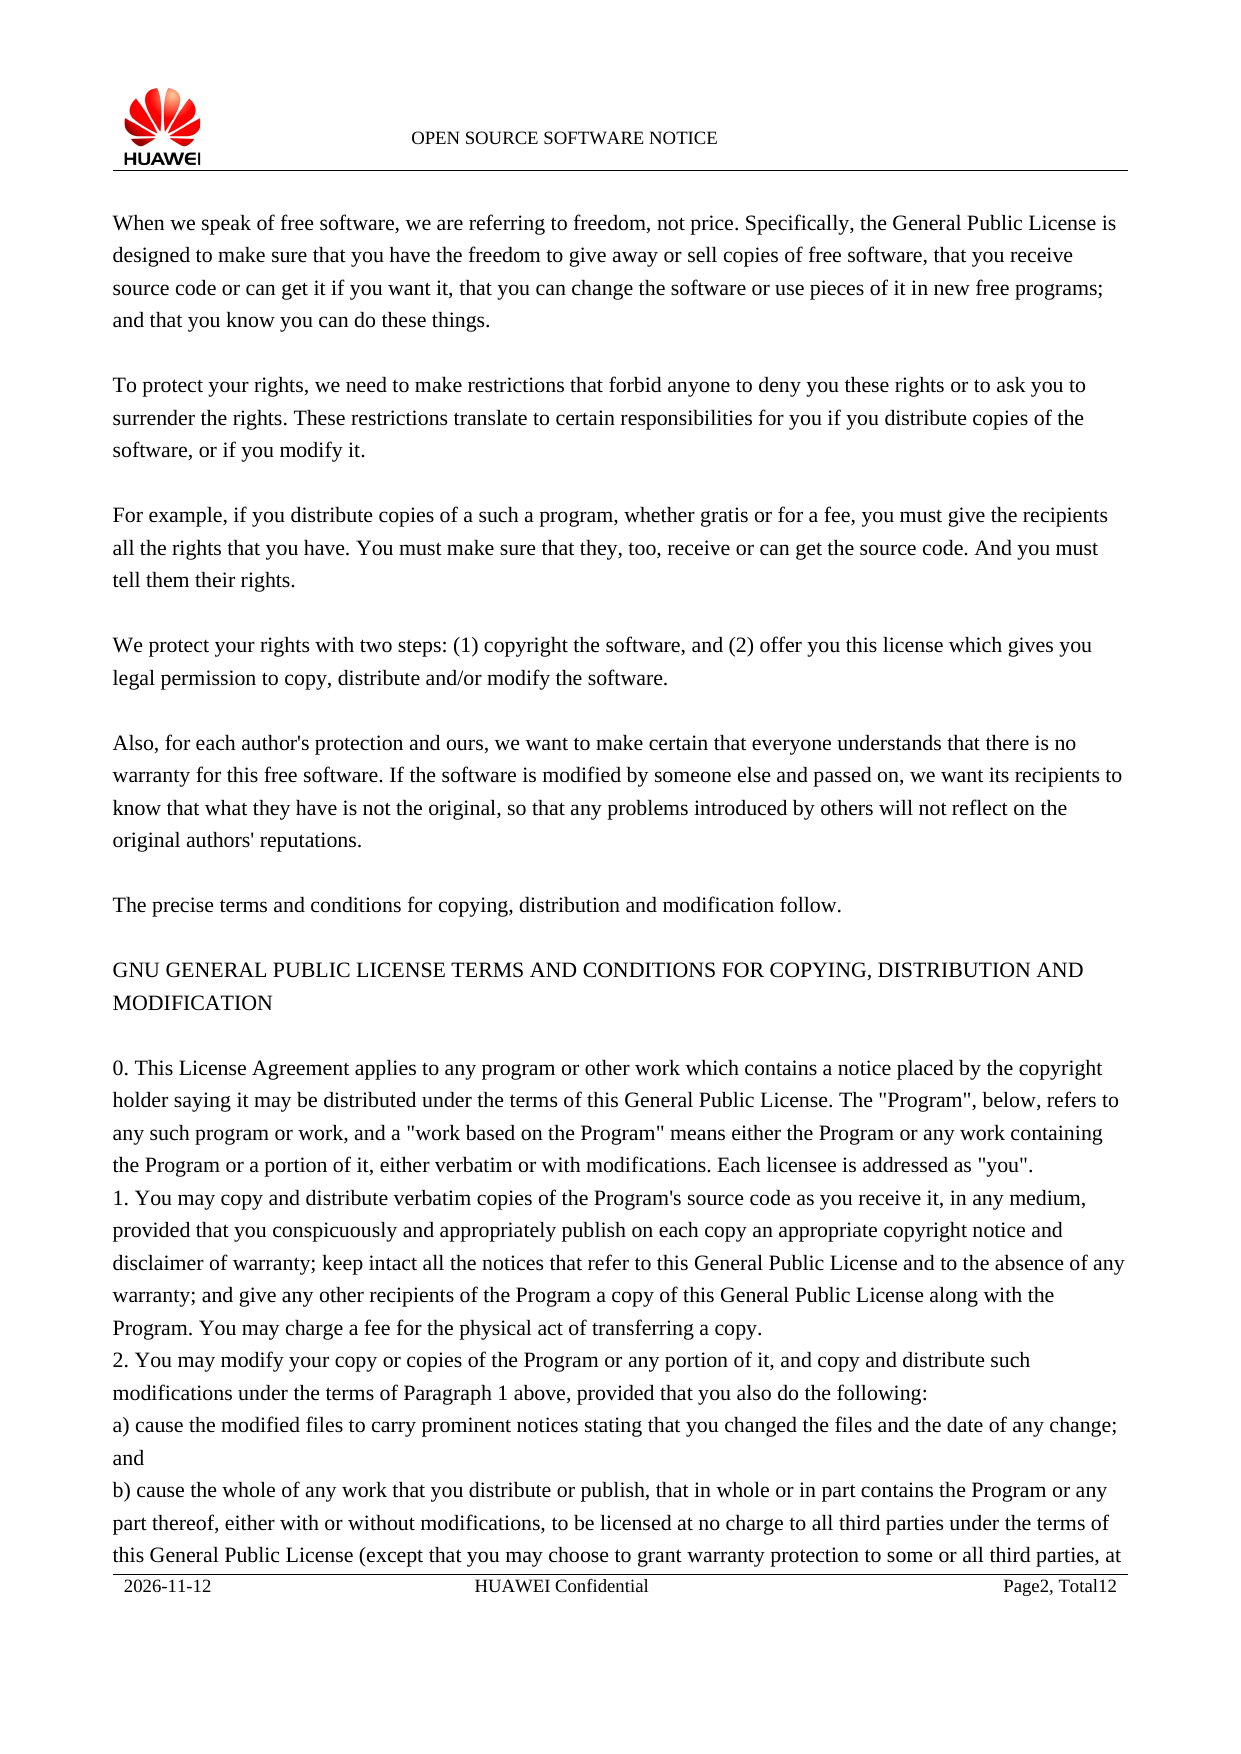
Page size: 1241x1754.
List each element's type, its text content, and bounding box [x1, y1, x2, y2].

text When we speak of free software, we are referring to freedom, not price. Specifically, the General Public License is designed to make sure that you have the freedom to give away or sell copies of free software, that you receive source code or can get it if you want it, that you can change the software or use pieces of it in new free programs; and that you know you can do these things. [112, 206, 1128, 336]
picture [124, 88, 201, 165]
text 0. This License Agreement applies to any program or other work which contains a notice placed by the copyright holder saying it may be distributed under the terms of this General Public License. The "Program", below, refers to any such program or work, and a "work based on the Program" means either the Program or any work containing the Program or a portion of it, either verbatim or with modifications. Each licensee is addressed as "you". [112, 1051, 1128, 1181]
text 2. You may modify your copy or copies of the Program or any portion of it, and copy and distribute such modifications under the terms of Paragraph 1 above, provided that you also do the following: [112, 1344, 1128, 1409]
text a) cause the modified files to carry prominent notices stating that you changed the files and the date of any change; and [112, 1409, 1128, 1474]
text GNU GENERAL PUBLIC LICENSE TERMS AND CONDITIONS FOR COPYING, DISTRIBUTION AND MODIFICATION [112, 954, 1128, 1019]
text The precise terms and conditions for copying, distribution and modification follow. [112, 889, 1128, 921]
text We protect your rights with two steps: (1) copyright the software, and (2) offer you this license which gives you legal permission to copy, distribute and/or modify the software. [112, 629, 1128, 694]
text To protect your rights, we need to make restrictions that forbid anyone to deny you these rights or to ask you to surrender the rights. These restrictions translate to certain responsibilities for you if you distribute copies of the software, or if you modify it. [112, 369, 1128, 466]
text Also, for each author's protection and ours, we want to make certain that everyone understands that there is no warranty for this free software. If the software is modified by someone else and passed on, we want its recipients to know that what they have is not the original, so that any problems introduced by others will not reflect on the original authors' reputations. [112, 726, 1128, 856]
text For example, if you distribute copies of a such a program, whether gratis or for a fee, you must give the recipients all the rights that you have. You must make sure that they, too, receive or can get the source code. And you must tell them their rights. [112, 499, 1128, 596]
text 1. You may copy and distribute verbatim copies of the Program's source code as you receive it, in any medium, provided that you conspicuously and appropriately publish on each copy an appropriate copyright notice and disclaimer of warranty; keep intact all the notices that refer to this General Public License and to the absence of any warranty; and give any other recipients of the Program a copy of this General Public License along with the Program. You may charge a fee for the physical act of transferring a copy. [112, 1181, 1128, 1344]
